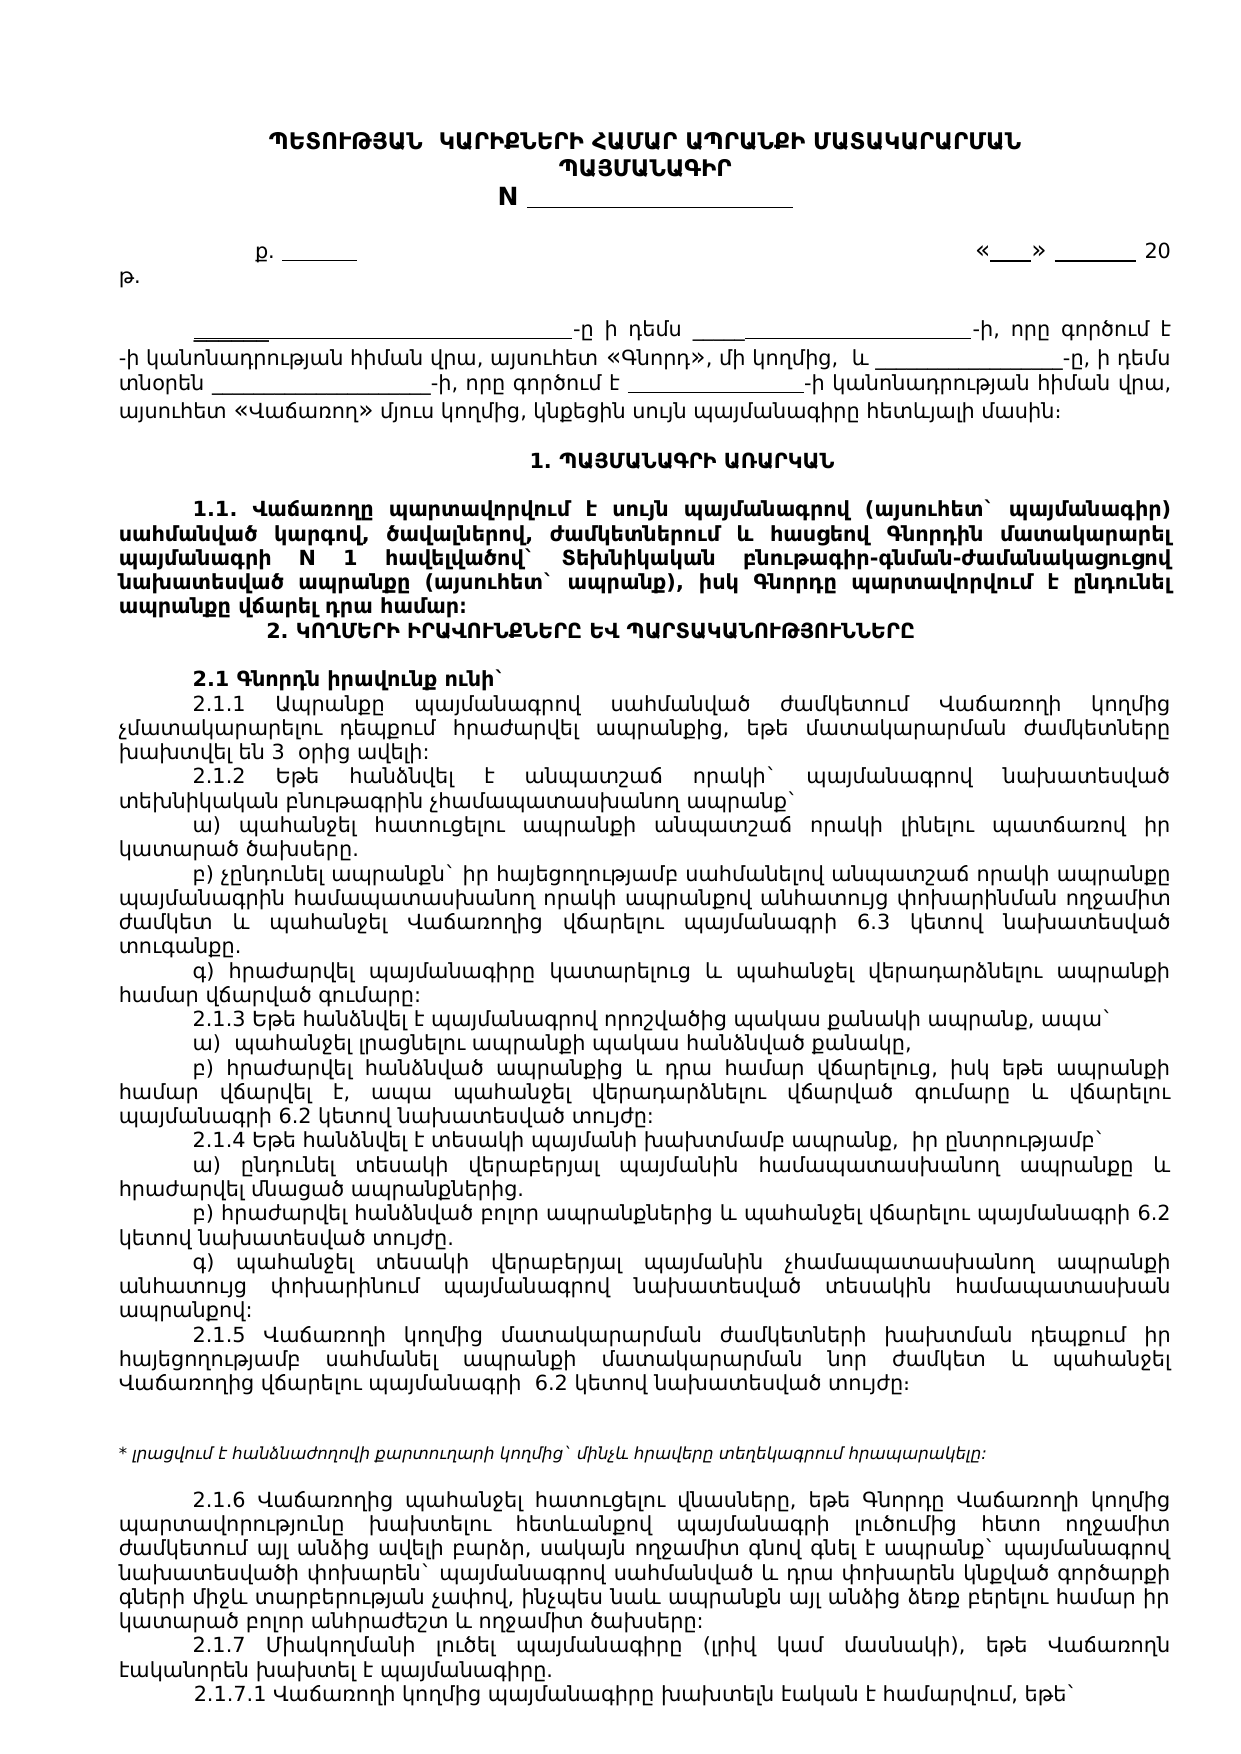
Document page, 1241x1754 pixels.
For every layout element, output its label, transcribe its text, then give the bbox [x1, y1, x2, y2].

text ՊԱՅՄԱՆԱԳԻՐ [104, 155, 1171, 182]
text * լրացվում է հանձնաժողովի քարտուղարի կողմից` մինչև հրավերը տեղեկագրում հրապարակելը: [118, 1444, 1171, 1463]
text 1.1. Վաճառողը պարտավորվում է սույն պայմանագրով (այսուհետ` պայմանագիր) սահմանված կարգով, ծավալներով, ժամկետներում և հասցեով Գնորդին մատակարարել պայմանագրի N 1 հավելվածով` Տեխնիկական բնութագիր-գնման-ժամանակացուցով նախատեսված ապրանքը (այսուհետ` ապրանք), իսկ Գնորդը պարտավորվում է ընդունել ապրանքը վճարել դրա համար։ [118, 497, 1171, 619]
text ՊԵՏՈՒԹՅԱՆ ԿԱՐԻՔՆԵՐԻ ՀԱՄԱՐ ԱՊՐԱՆՔԻ ՄԱՏԱԿԱՐԱՐՄԱՆ [104, 128, 1171, 155]
text N [104, 182, 1171, 211]
text ա) պահանջել լրացնելու ապրանքի պակաս հանձնված քանակը, [118, 1031, 1171, 1056]
text ա) ընդունել տեսակի վերաբերյալ պայմանին համապատասխանող ապրանքը և հրաժարվել մնացած ապրանքներից. [118, 1153, 1171, 1201]
text 2.1.6 Վաճառողից պահանջել հատուցելու վնասները, եթե Գնորդը Վաճառողի կողմից պարտավորությունը խախտելու հետևանքով պայմանագրի լուծումից հետո ողջամիտ ժամկետում այլ անձից ավելի բարձր, սակայն ողջամիտ գնով գնել է ապրանք` պայմանագրով նախատեսվածի փոխարեն` պայմանագրով սահմանված և դրա փոխարեն կնքված գործարքի գների միջև տարբերության չափով, ինչպես նաև ապրանքն այլ անձից ձեռք բերելու համար իր կատարած բոլոր անհրաժեշտ և ողջամիտ ծախսերը: [118, 1488, 1171, 1633]
text գ) հրաժարվել պայմանագիրը կատարելուց և պահանջել վերադարձնելու ապրանքի համար վճարված գումարը: [118, 959, 1171, 1007]
text ա) պահանջել հատուցելու ապրանքի անպատշաճ որակի լինելու պատճառով իր կատարած ծախսերը. [118, 813, 1171, 862]
text 2.1 Գնորդն իրավունք ունի` [118, 667, 1171, 692]
text 2.1.2 Եթե հանձնվել է անպատշաճ որակի` պայմանագրով նախատեսված տեխնիկական բնութագրին չհամապատասխանող ապրանք` [118, 764, 1171, 813]
text ք. « » 20 թ. [118, 235, 1171, 289]
text 2.1.1 Ապրանքը պայմանագրով սահմանված ժամկետում Վաճառողի կողմից չմատակարարելու դեպքում հրաժարվել ապրանքից, եթե մատակարարման ժամկետները խախտվել են 3 օրից ավելի: [118, 692, 1171, 764]
text 2.1.7.1 Վաճառողի կողմից պայմանագիրը խախտելն էական է համարվում, եթե` [118, 1682, 1171, 1706]
text 2.1.3 Եթե հանձնվել է պայմանագրով որոշվածից պակաս քանակի ապրանք, ապա` [118, 1007, 1171, 1031]
text 2. ԿՈՂՄԵՐԻ ԻՐԱՎՈՒՆՔՆԵՐԸ ԵՎ ՊԱՐՏԱԿԱՆՈՒԹՅՈՒՆՆԵՐԸ [118, 619, 1171, 643]
text գ) պահանջել տեսակի վերաբերյալ պայմանին չհամապատասխանող ապրանքի անհատույց փոխարինում պայմանագրով նախատեսված տեսակին համապատասխան ապրանքով: [118, 1250, 1171, 1323]
text 2.1.7 Միակողմանի լուծել պայմանագիրը (լրիվ կամ մասնակի), եթե Վաճառողն էականորեն խախտել է պայմանագիրը. [118, 1633, 1171, 1682]
text 2.1.4 Եթե հանձնվել է տեսակի պայմանի խախտմամբ ապրանք, իր ընտրությամբ` [118, 1128, 1171, 1153]
text 2.1.5 Վաճառողի կողմից մատակարարման ժամկետների խախտման դեպքում իր հայեցողությամբ սահմանել ապրանքի մատակարարման նոր ժամկետ և պահանջել Վաճառողից վճարելու պայմանագրի 6.2 կետով նախատեսված տույժը։ [118, 1323, 1171, 1396]
text 1. ՊԱՅՄԱՆԱԳՐԻ ԱՌԱՐԿԱՆ [118, 449, 1171, 473]
text բ) չընդունել ապրանքն` իր հայեցողությամբ սահմանելով անպատշաճ որակի ապրանքը պայմանագրին համապատասխանող որակի ապրանքով անհատույց փոխարինման ողջամիտ ժամկետ և պահանջել Վաճառողից վճարելու պայմանագրի 6.3 կետով նախատեսված տուգանքը. [118, 862, 1171, 959]
text բ) հրաժարվել հանձնված բոլոր ապրանքներից և պահանջել վճարելու պայմանագրի 6.2 կետով նախատեսված տույժը. [118, 1201, 1171, 1250]
text ______ -ը ի դեմս _____ -ի, որը գործում է -ի կանոնադրության հիման վրա, այսուհետ «Գնորդ», մի կողմից, և __________________-ը, ի դեմս տնօրեն _____________________-ի, որը գործում է -ի կանոնադրության հիման վրա, այսուհետ «Վաճառող» մյուս կողմից, կնքեցին սույն պայմանագիրը հետևյալի մասին։ [118, 313, 1171, 425]
text բ) հրաժարվել հանձնված ապրանքից և դրա համար վճարելուց, իսկ եթե ապրանքի համար վճարվել է, ապա պահանջել վերադարձնելու վճարված գումարը և վճարելու պայմանագրի 6.2 կետով նախատեսված տույժը: [118, 1056, 1171, 1128]
